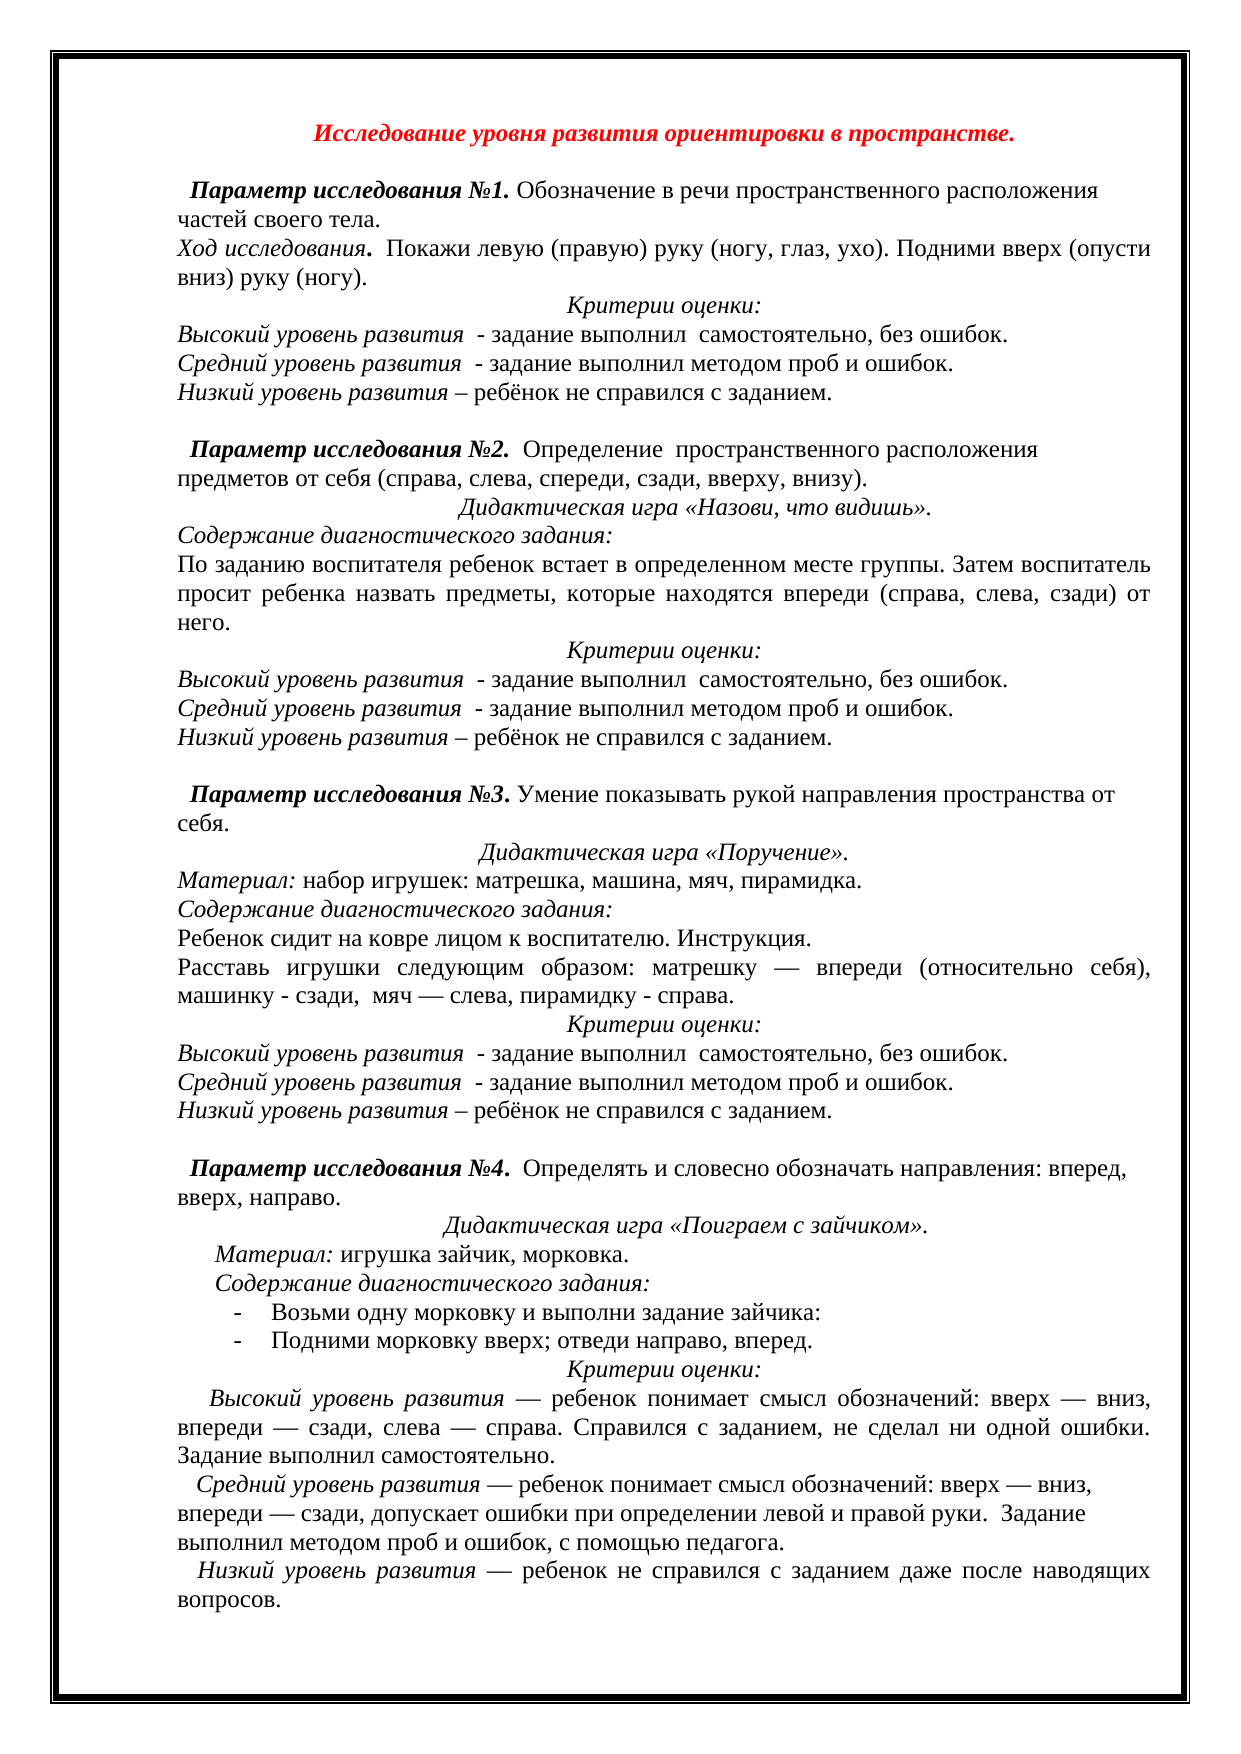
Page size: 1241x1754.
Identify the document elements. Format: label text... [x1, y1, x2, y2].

text Низкий уровень развития – ребёнок не справился с заданием. [177, 1096, 1152, 1124]
text Критерии оценки: [177, 636, 1152, 664]
text Средний уровень развития — ребенок понимает смысл обозначений: вверх — вниз, впереди — сзади, допускает ошибки при определении левой и правой руки. Задание выполнил методом проб и ошибок, с помощью педагога. [177, 1469, 1152, 1556]
text Низкий уровень развития — ребенок не справился с заданием даже после наводящих вопросов. [177, 1556, 1152, 1613]
text Параметр исследования №4. Определять и словесно обозначать направления: вперед, вверх, направо. [177, 1153, 1152, 1211]
text Средний уровень развития - задание выполнил методом проб и ошибок. [177, 693, 1152, 722]
text Критерии оценки: [177, 291, 1152, 319]
text Низкий уровень развития – ребёнок не справился с заданием. [177, 377, 1152, 406]
text Средний уровень развития - задание выполнил методом проб и ошибок. [177, 348, 1152, 377]
text Высокий уровень развития - задание выполнил самостоятельно, без ошибок. [177, 664, 1152, 693]
list Подними морковку вверх; отведи направо, вперед. [233, 1326, 1152, 1354]
text Ребенок сидит на ковре лицом к воспитателю. Инструкция. [177, 923, 1152, 952]
text Параметр исследования №3. Умение показывать рукой направления пространства от себя. [177, 779, 1152, 837]
text Критерии оценки: [177, 1009, 1152, 1038]
text Критерии оценки: [177, 1354, 1152, 1383]
text Расставь игрушки следующим образом: матрешку — впереди (относительно себя), машинку - сзади, мяч — слева, пирамидку - справа. [177, 952, 1152, 1009]
text По заданию воспитателя ребенок встает в определенном месте группы. Затем воспитатель просит ребенка назвать предметы, которые находятся впереди (справа, слева, сзади) от него. [177, 549, 1152, 636]
text Параметр исследования №2. Определение пространственного расположения предметов от себя (справа, слева, спереди, сзади, вверху, внизу). [177, 434, 1152, 492]
text Дидактическая игра «Назови, что видишь». [233, 492, 1152, 521]
text Высокий уровень развития - задание выполнил самостоятельно, без ошибок. [177, 319, 1152, 348]
text Высокий уровень развития — ребенок понимает смысл обозначений: вверх — вниз, впереди — сзади, слева — справа. Справился с заданием, не сделал ни одной ошибки. Задание выполнил самостоятельно. [177, 1383, 1152, 1469]
text Низкий уровень развития – ребёнок не справился с заданием. [177, 722, 1152, 751]
text Исследование уровня развития ориентировки в пространстве. [177, 118, 1152, 147]
text Дидактическая игра «Поиграем с зайчиком». [214, 1211, 1152, 1239]
text Содержание диагностического задания: [177, 894, 1152, 923]
text Средний уровень развития - задание выполнил методом проб и ошибок. [177, 1067, 1152, 1096]
text Дидактическая игра «Поручение». [177, 837, 1152, 866]
text Параметр исследования №1. Обозначение в речи пространственного расположения частей своего тела. [177, 176, 1152, 233]
text Высокий уровень развития - задание выполнил самостоятельно, без ошибок. [177, 1038, 1152, 1067]
text Содержание диагностического задания: [214, 1268, 1152, 1297]
text Содержание диагностического задания: [177, 521, 1152, 549]
text Ход исследования. Покажи левую (правую) руку (ногу, глаз, ухо). Подними вверх (опусти вниз) руку (ногу). [177, 233, 1152, 291]
list Возьми одну морковку и выполни задание зайчика: [233, 1297, 1152, 1326]
text Материал: набор игрушек: матрешка, машина, мяч, пирамидка. [177, 866, 1152, 894]
text Материал: игрушка зайчик, морковка. [214, 1239, 1152, 1268]
